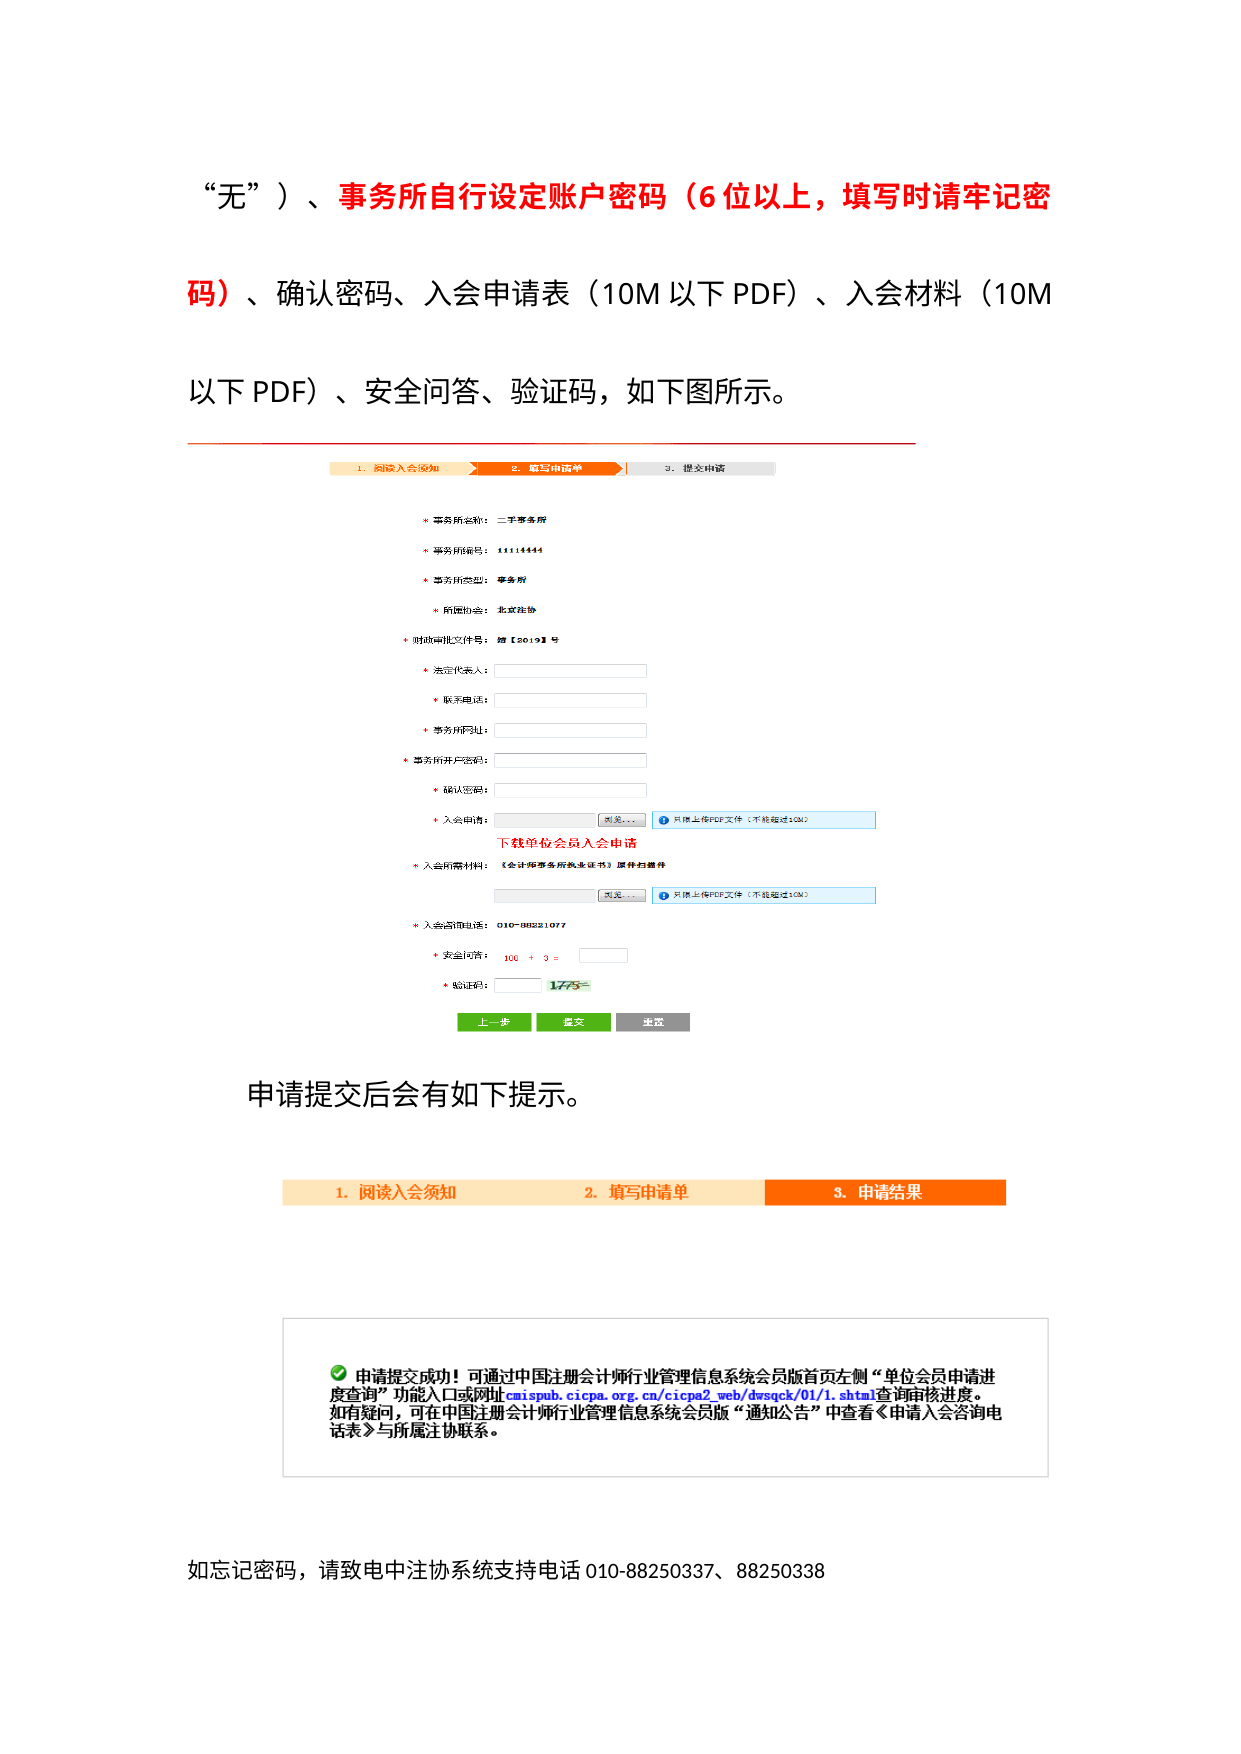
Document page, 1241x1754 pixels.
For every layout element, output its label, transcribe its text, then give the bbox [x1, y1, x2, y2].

text 申请提交后会有如下提示。 [187, 1061, 1053, 1126]
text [187, 162, 1053, 422]
picture [231, 1146, 1097, 1510]
picture [187, 443, 916, 1044]
